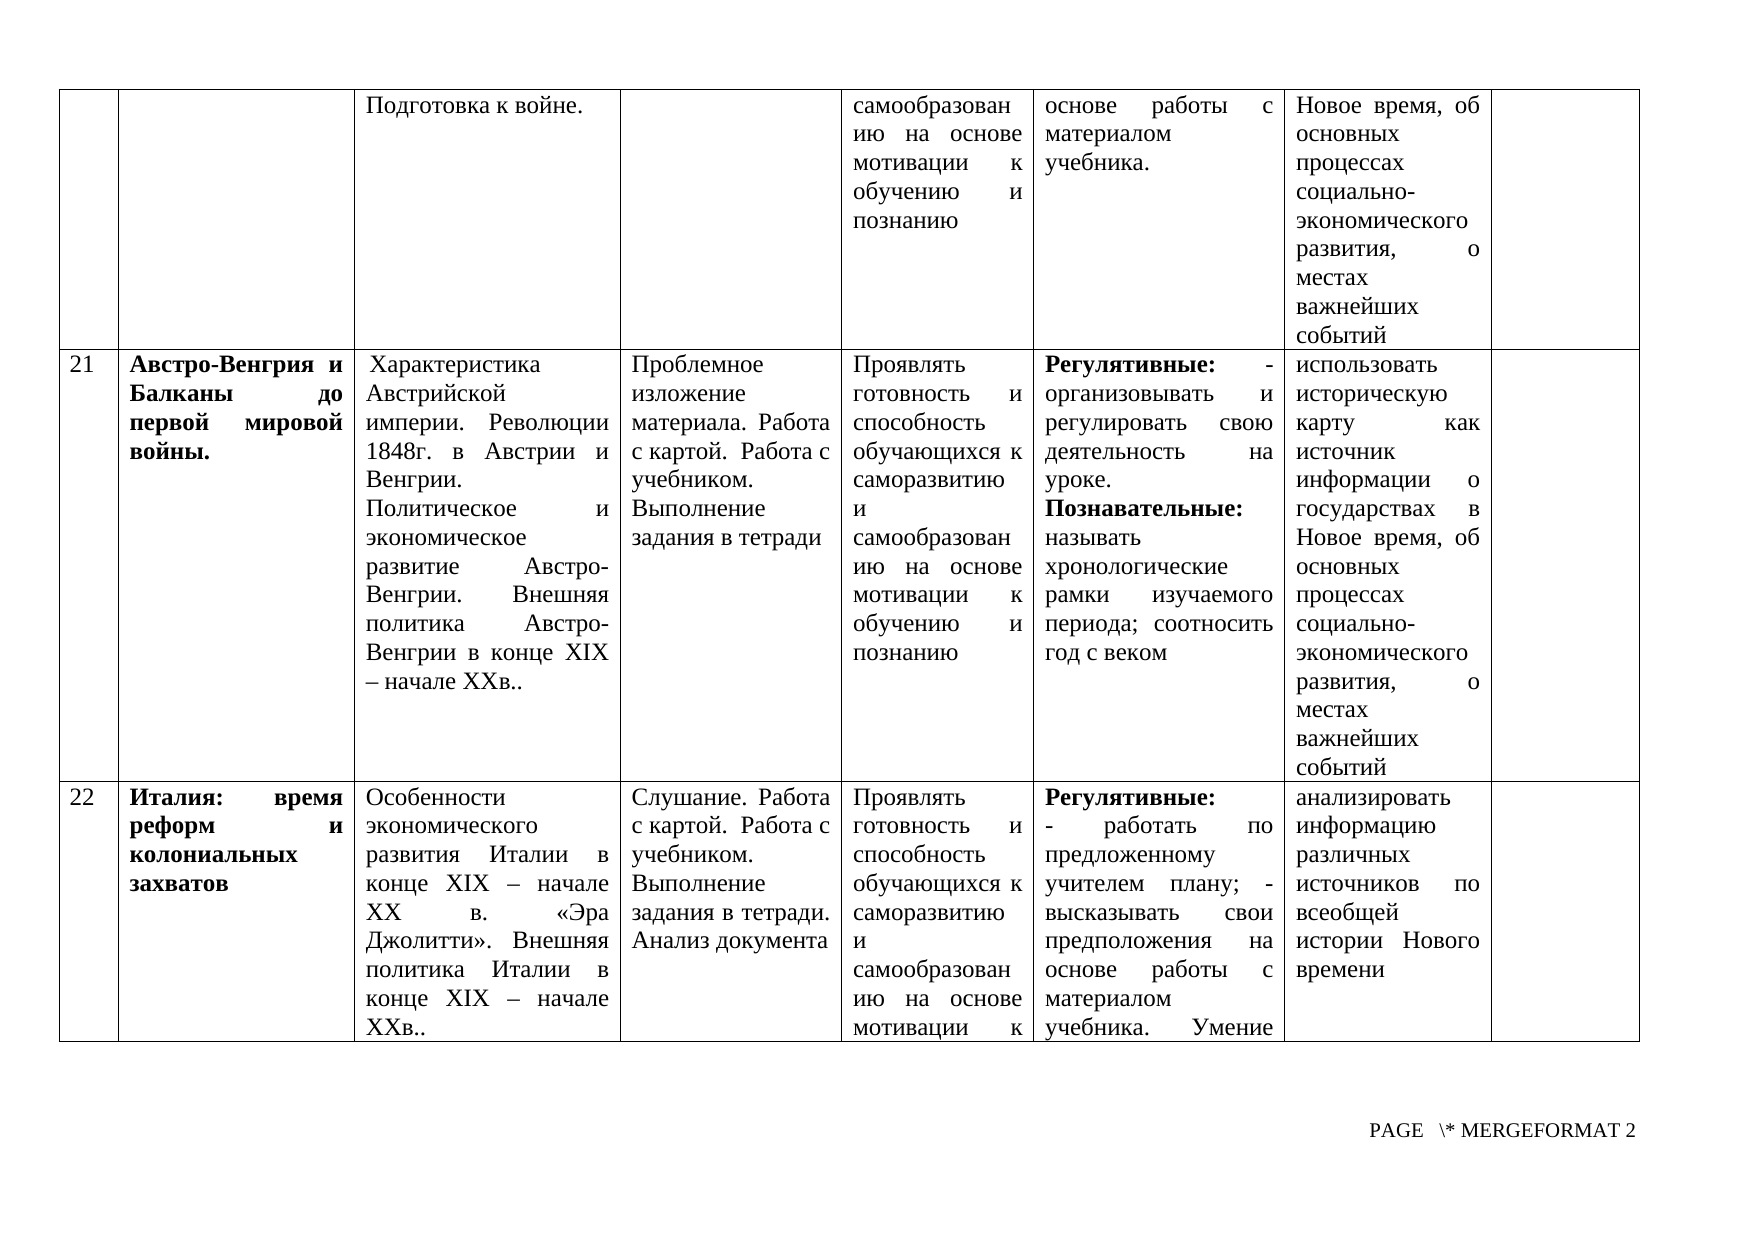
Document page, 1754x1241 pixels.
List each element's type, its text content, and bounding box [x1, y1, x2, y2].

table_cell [1285, 90, 1491, 348]
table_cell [355, 782, 620, 1041]
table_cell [842, 782, 1033, 1041]
table_cell 21 [60, 350, 118, 781]
table_cell Проявлять готовность и способность обучающихся к саморазвитию и самообразованию на основе мотивации к обучению и познанию [842, 350, 1033, 781]
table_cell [621, 90, 841, 348]
table_cell Характеристика Австрийской империи. Революции 1848г. в Австрии и Венгрии. Политическое и экономическое развитие Австро-Венгрии. Внешняя политика Австро-Венгрии в конце XIX – начале XXв.. [355, 350, 620, 781]
table_cell 20 [60, 90, 118, 348]
table_cell Проблемное изложение материала. Работа с картой. Работа с учебником. Выполнение задания в тетради [621, 350, 841, 781]
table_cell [1034, 782, 1284, 1041]
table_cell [1285, 782, 1491, 1041]
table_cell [119, 90, 354, 348]
table_cell [1492, 90, 1639, 348]
table_cell [1492, 782, 1639, 1041]
table_cell Австро-Венгрия и Балканы до первой мировой войны. [119, 350, 354, 781]
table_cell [119, 782, 354, 1041]
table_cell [1034, 90, 1284, 348]
table_cell [1492, 350, 1639, 781]
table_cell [842, 90, 1033, 348]
table_cell Регулятивные: -организовывать и регулировать свою деятельность на уроке. Познавательные: называть хронологические рамки изучаемого периода; соотносить год с веком [1034, 350, 1284, 781]
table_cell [355, 90, 620, 348]
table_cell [621, 782, 841, 1041]
table_cell 22 [60, 782, 118, 1041]
